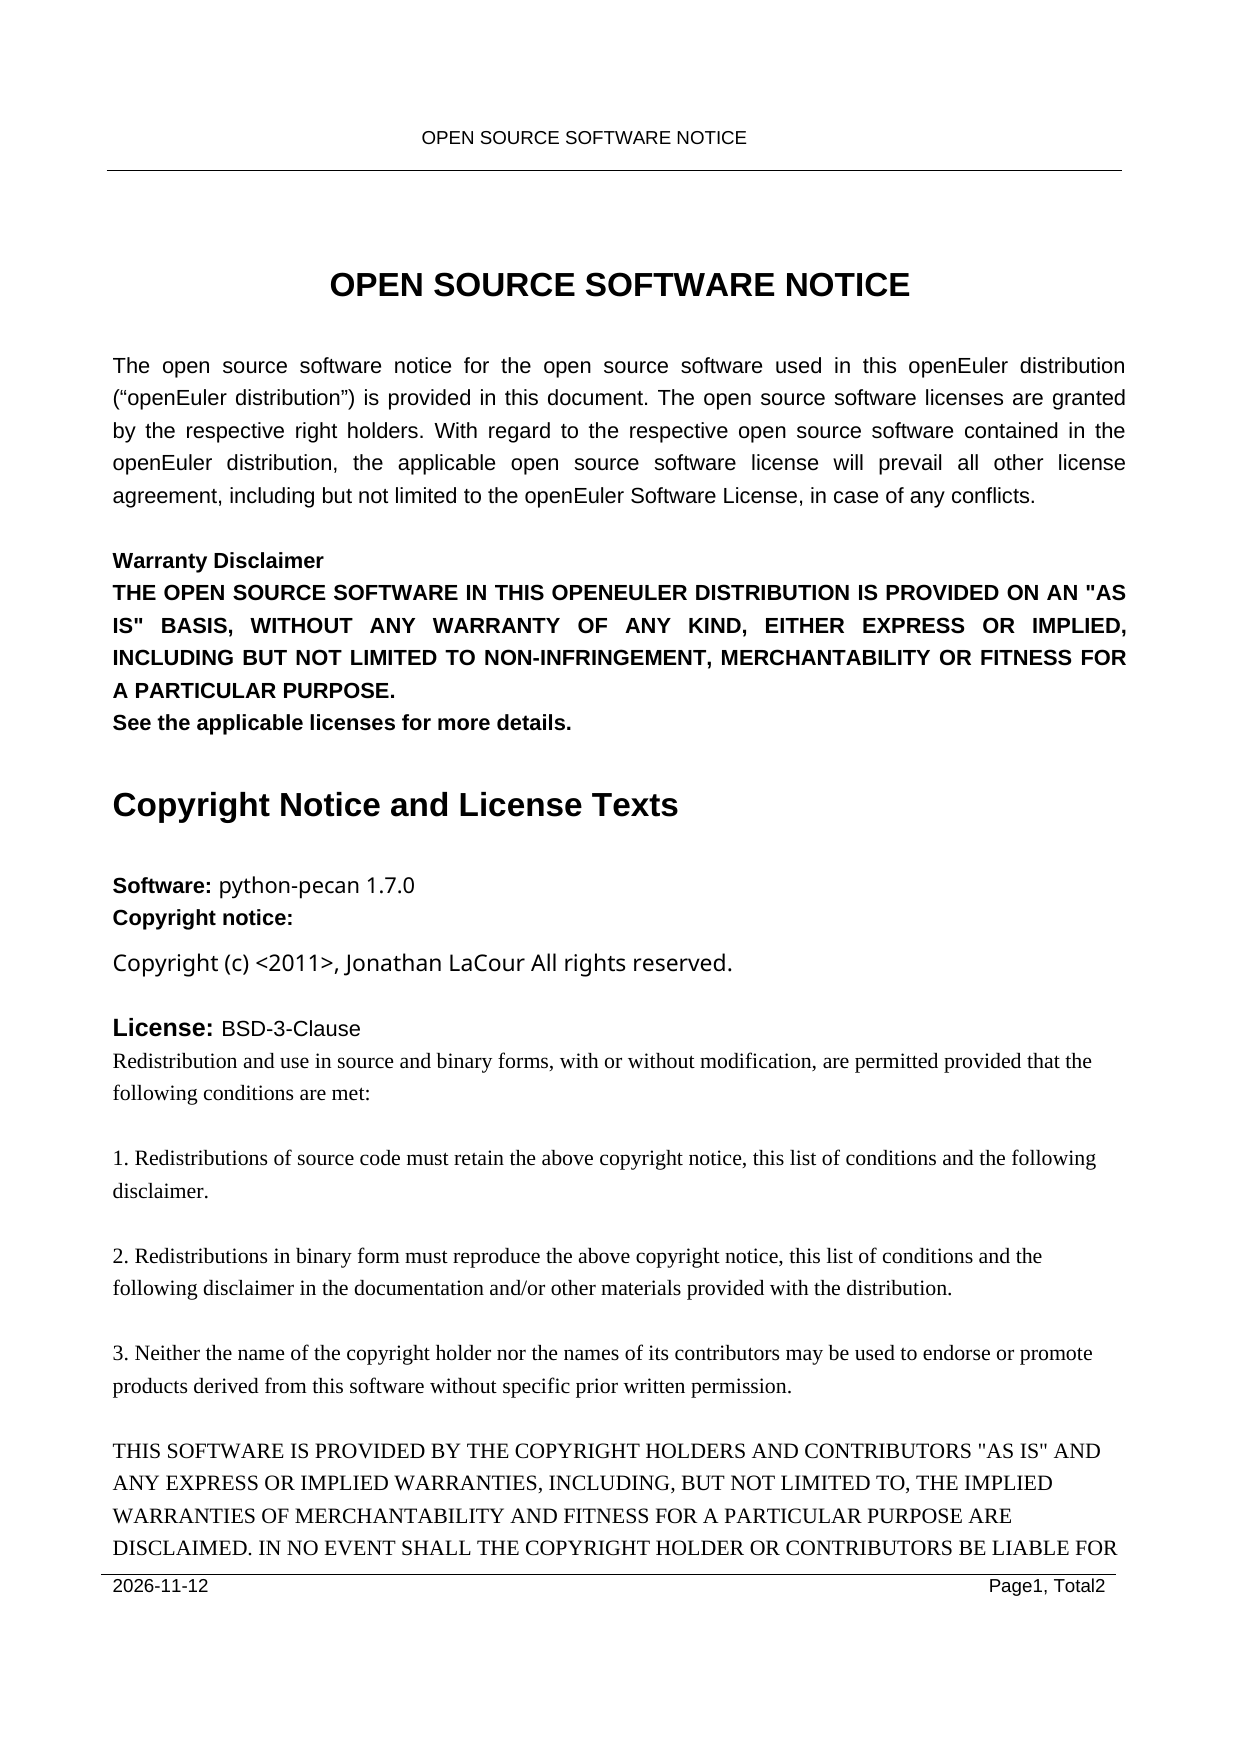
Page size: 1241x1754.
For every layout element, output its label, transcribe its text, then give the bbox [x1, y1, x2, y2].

text OPEN SOURCE SOFTWARE NOTICE [112, 251, 1128, 316]
text THE OPEN SOURCE SOFTWARE IN THIS OPENEULER DISTRIBUTION IS PROVIDED ON AN "AS IS" BASIS, WITHOUT ANY WARRANTY OF ANY KIND, EITHER EXPRESS OR IMPLIED, INCLUDING BUT NOT LIMITED TO NON-INFRINGEMENT, MERCHANTABILITY OR FITNESS FOR A PARTICULAR PURPOSE. See the applicable licenses for more details. [112, 576, 1128, 739]
text License: BSD-3-Clause [112, 1012, 1128, 1044]
text Copyright notice: [112, 901, 1128, 934]
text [112, 1044, 1128, 1564]
text The open source software notice for the open source software used in this openEuler distribution (“openEuler distribution”) is provided in this document. The open source software licenses are granted by the respective right holders. With regard to the respective open source software contained in the openEuler distribution, the applicable open source software license will prevail all other license agreement, including but not limited to the openEuler Software License, in case of any conflicts. [112, 349, 1128, 511]
text Copyright (c) <2011>, Jonathan LaCour All rights reserved. [112, 947, 1128, 1012]
title Software: python-pecan 1.7.0 [112, 869, 1128, 901]
text Warranty Disclaimer [112, 544, 1128, 576]
text Copyright Notice and License Texts [112, 771, 1128, 836]
